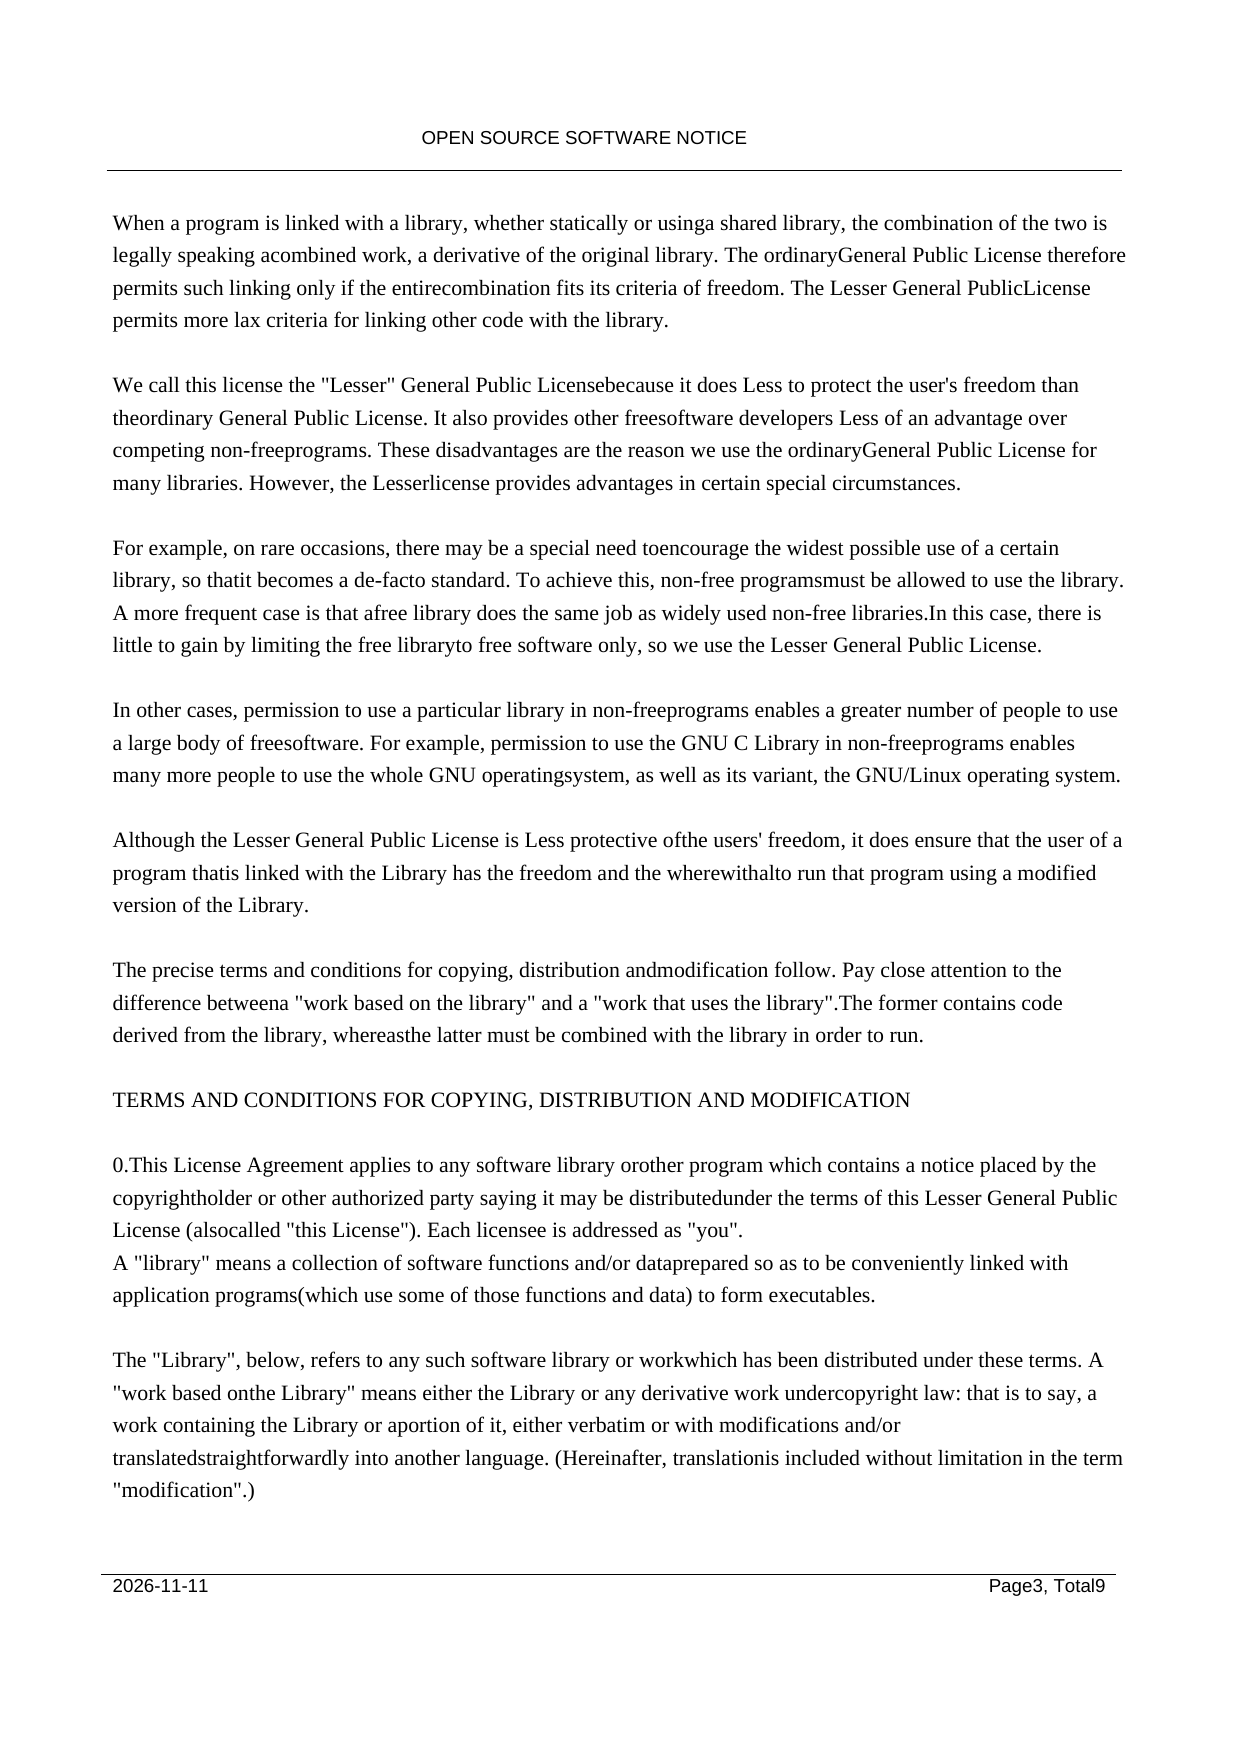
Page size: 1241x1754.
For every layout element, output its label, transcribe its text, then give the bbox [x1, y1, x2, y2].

text We call this license the "Lesser" General Public Licensebecause it does Less to protect the user's freedom than theordinary General Public License. It also provides other freesoftware developers Less of an advantage over competing non-freeprograms. These disadvantages are the reason we use the ordinaryGeneral Public License for many libraries. However, the Lesserlicense provides advantages in certain special circumstances. [112, 369, 1128, 499]
text The precise terms and conditions for copying, distribution andmodification follow. Pay close attention to the difference betweena "work based on the library" and a "work that uses the library".The former contains code derived from the library, whereasthe latter must be combined with the library in order to run. [112, 954, 1128, 1051]
text TERMS AND CONDITIONS FOR COPYING, DISTRIBUTION AND MODIFICATION [112, 1084, 1128, 1116]
text When a program is linked with a library, whether statically or usinga shared library, the combination of the two is legally speaking acombined work, a derivative of the original library. The ordinaryGeneral Public License therefore permits such linking only if the entirecombination fits its criteria of freedom. The Lesser General PublicLicense permits more lax criteria for linking other code with the library. [112, 206, 1128, 336]
text Although the Lesser General Public License is Less protective ofthe users' freedom, it does ensure that the user of a program thatis linked with the Library has the freedom and the wherewithalto run that program using a modified version of the Library. [112, 824, 1128, 921]
text 0.This License Agreement applies to any software library orother program which contains a notice placed by the copyrightholder or other authorized party saying it may be distributedunder the terms of this Lesser General Public License (alsocalled "this License"). Each licensee is addressed as "you". [112, 1149, 1128, 1246]
text A "library" means a collection of software functions and/or dataprepared so as to be conveniently linked with application programs(which use some of those functions and data) to form executables. [112, 1246, 1128, 1311]
text The "Library", below, refers to any such software library or workwhich has been distributed under these terms. A "work based onthe Library" means either the Library or any derivative work undercopyright law: that is to say, a work containing the Library or aportion of it, either verbatim or with modifications and/or translatedstraightforwardly into another language. (Hereinafter, translationis included without limitation in the term "modification".) [112, 1344, 1128, 1506]
text In other cases, permission to use a particular library in non-freeprograms enables a greater number of people to use a large body of freesoftware. For example, permission to use the GNU C Library in non-freeprograms enables many more people to use the whole GNU operatingsystem, as well as its variant, the GNU/Linux operating system. [112, 694, 1128, 791]
text For example, on rare occasions, there may be a special need toencourage the widest possible use of a certain library, so thatit becomes a de-facto standard. To achieve this, non-free programsmust be allowed to use the library. A more frequent case is that afree library does the same job as widely used non-free libraries.In this case, there is little to gain by limiting the free libraryto free software only, so we use the Lesser General Public License. [112, 531, 1128, 661]
